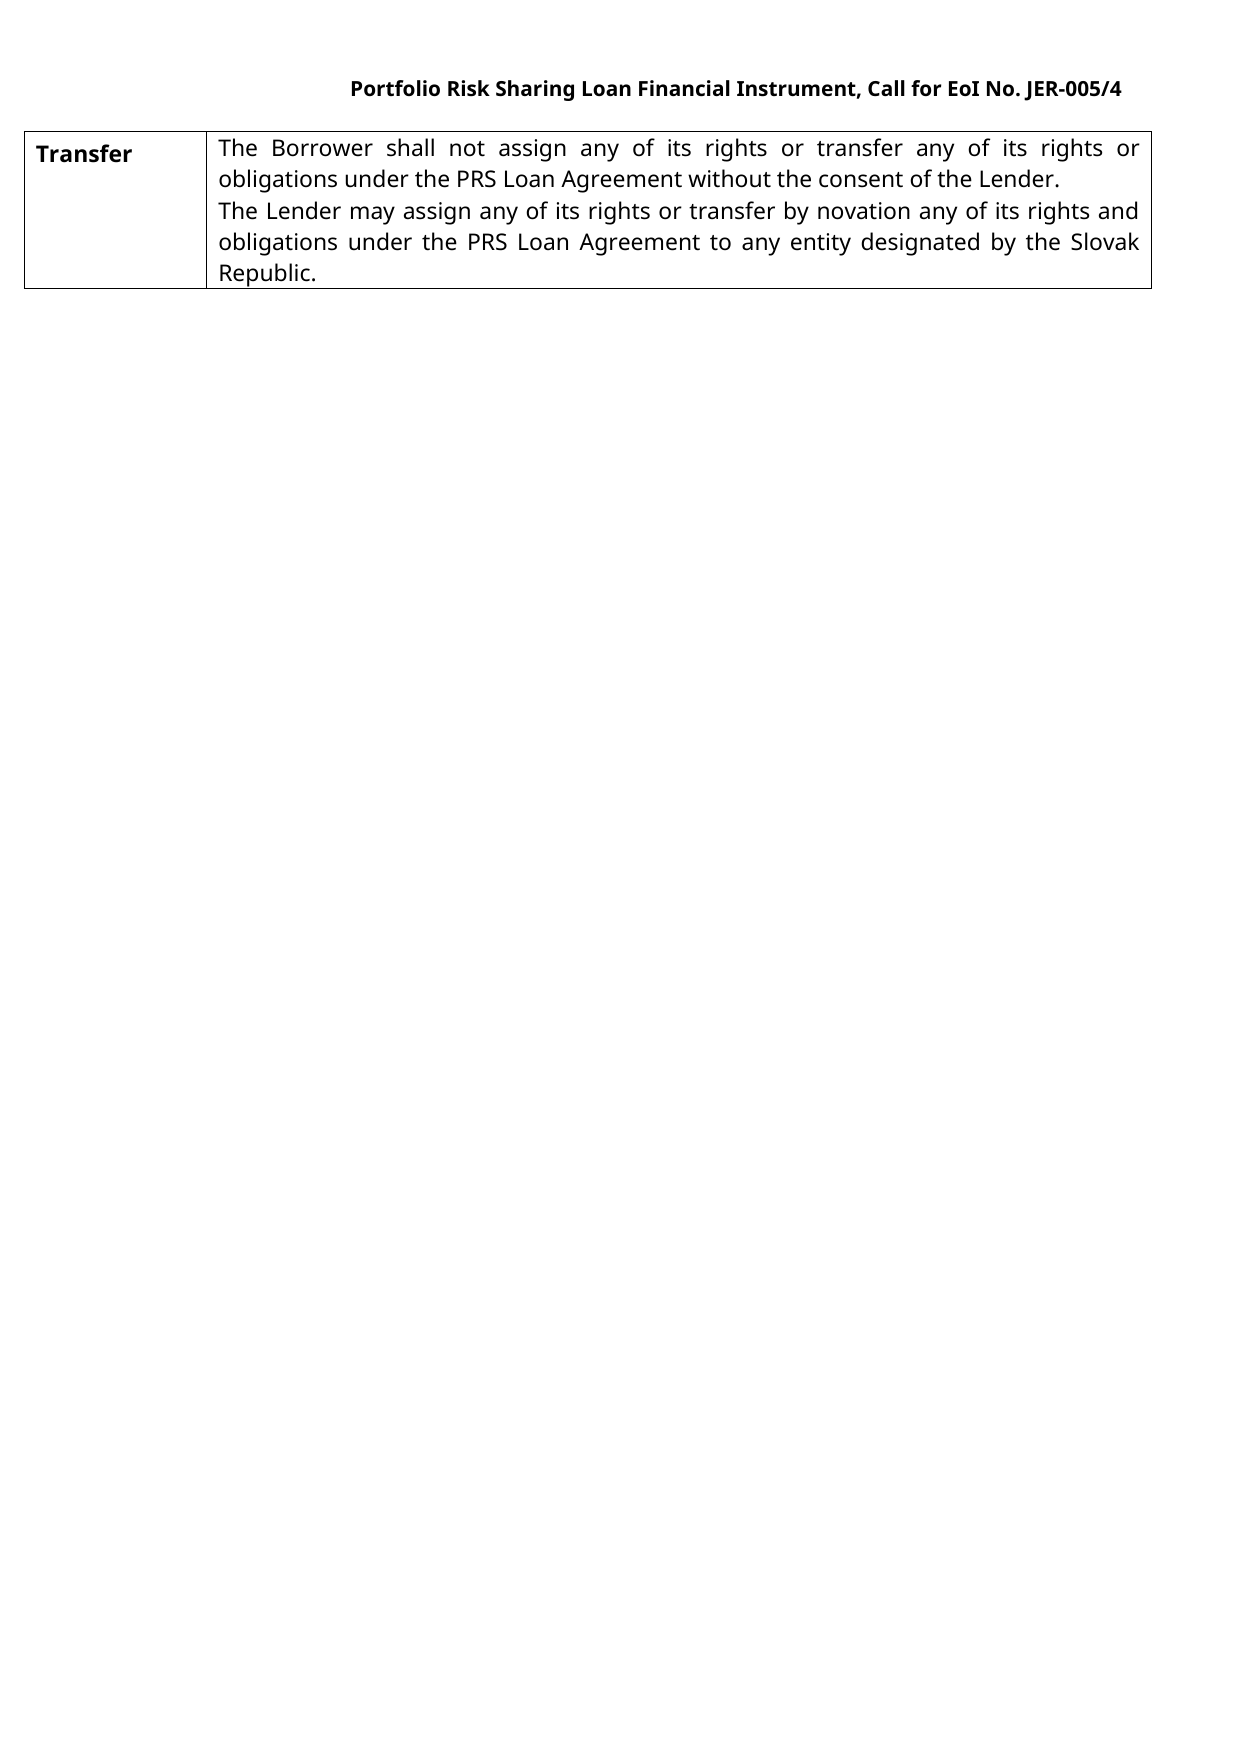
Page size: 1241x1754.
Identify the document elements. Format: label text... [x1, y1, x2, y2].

table_cell Transfer [25, 132, 206, 288]
table_cell The Borrower shall not assign any of its rights or transfer any of its rights or obligations under the PRS Loan Agreement without the consent of the Lender. The Lender may assign any of its rights or transfer by novation any of its rights and obligations under the PRS Loan Agreement to any entity designated by the Slovak Republic. [207, 132, 1151, 288]
